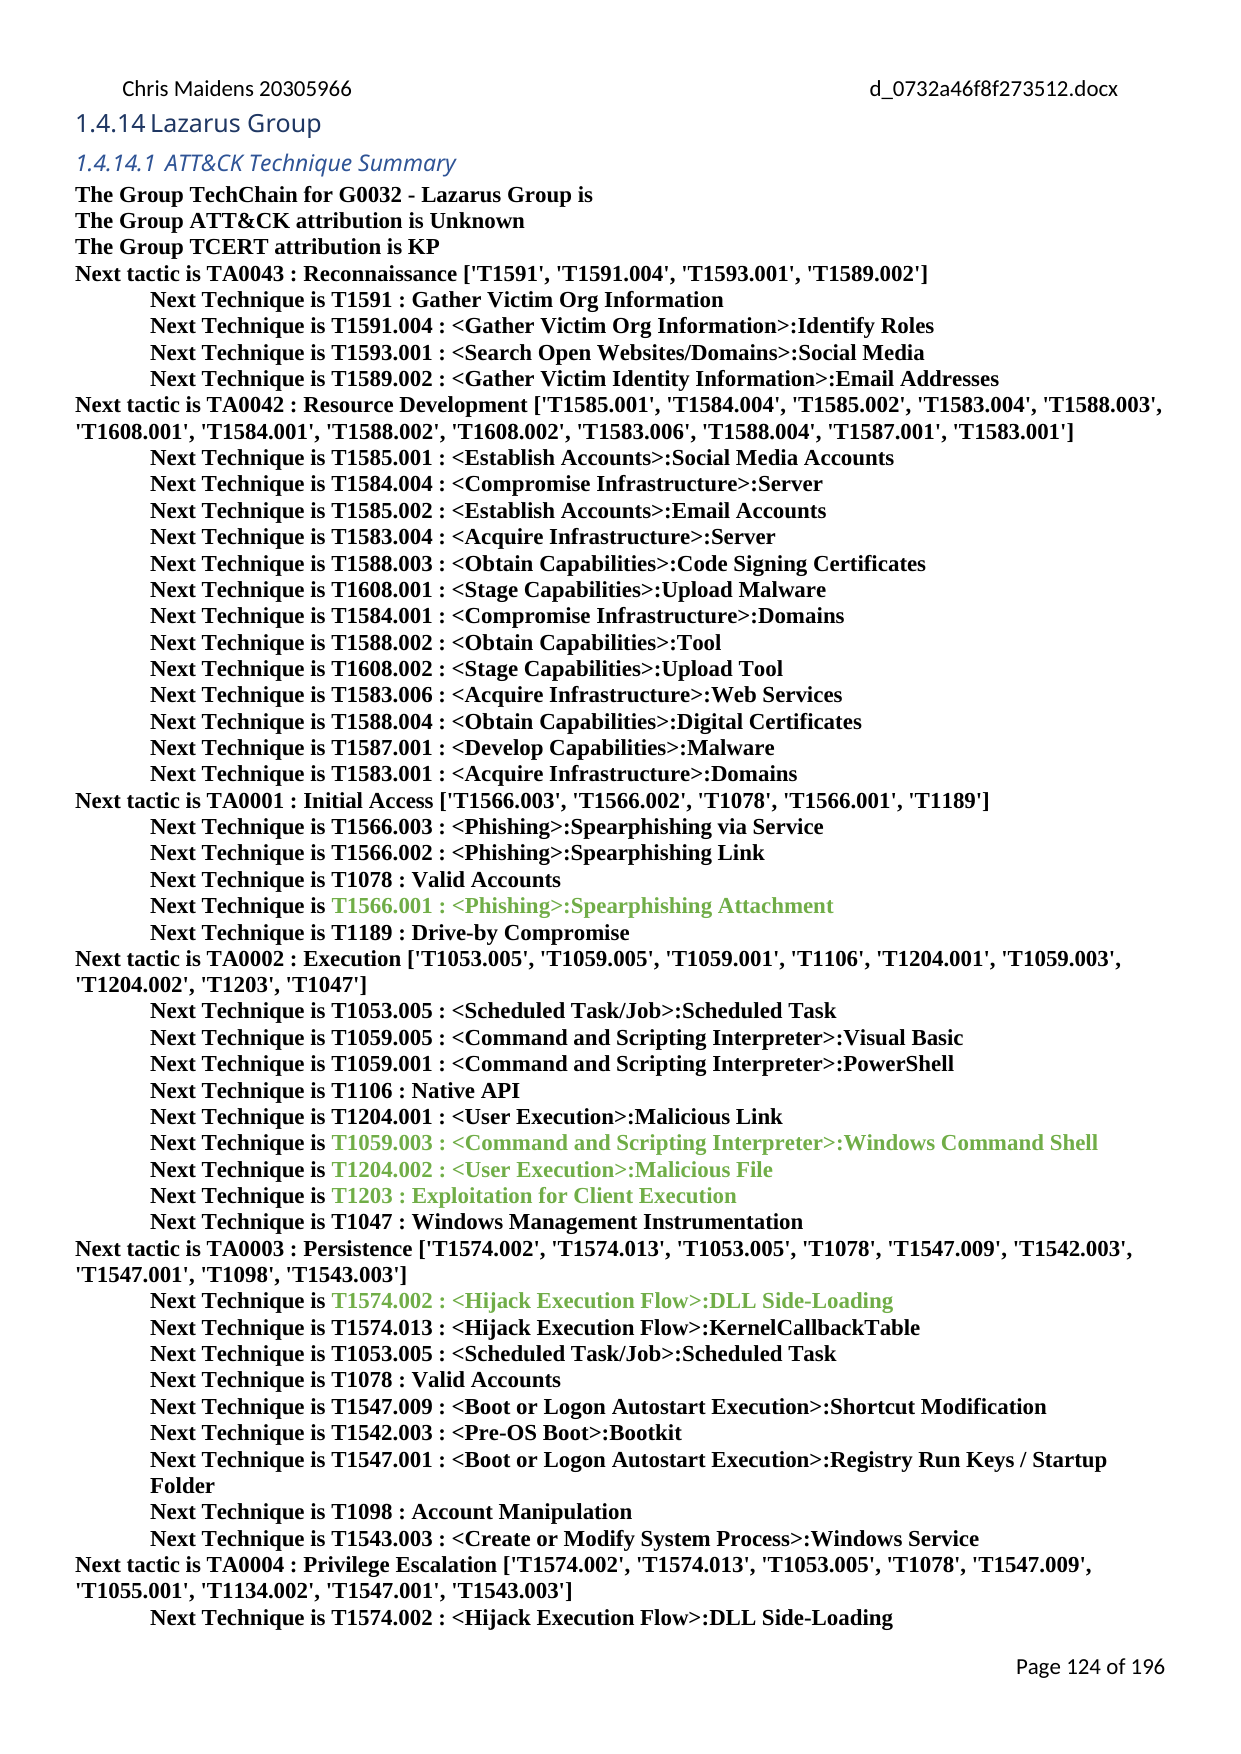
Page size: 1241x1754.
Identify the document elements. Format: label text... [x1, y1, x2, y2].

text Next Technique is T1588.003 : <Obtain Capabilities>:Code Signing Certificates [150, 549, 1165, 576]
text Next Technique is T1566.001 : <Phishing>:Spearphishing Attachment [150, 892, 1165, 918]
text Next Technique is T1593.001 : <Search Open Websites/Domains>:Social Media [150, 339, 1165, 365]
text Next Technique is T1587.001 : <Develop Capabilities>:Malware [150, 734, 1165, 760]
text Next Technique is T1585.002 : <Establish Accounts>:Email Accounts [150, 497, 1165, 523]
text Next Technique is T1588.004 : <Obtain Capabilities>:Digital Certificates [150, 708, 1165, 734]
text Next Technique is T1584.004 : <Compromise Infrastructure>:Server [150, 471, 1165, 497]
text Next Technique is T1047 : Windows Management Instrumentation [150, 1208, 1165, 1235]
text Next Technique is T1543.003 : <Create or Modify System Process>:Windows Service [150, 1525, 1165, 1551]
text Next Technique is T1204.002 : <User Execution>:Malicious File [150, 1156, 1165, 1182]
text Next Technique is T1591 : Gather Victim Org Information [150, 286, 1165, 312]
text Next Technique is T1547.001 : <Boot or Logon Autostart Execution>:Registry Run Keys / Startup Folder [150, 1446, 1165, 1498]
text Next Technique is T1059.003 : <Command and Scripting Interpreter>:Windows Command Shell [150, 1129, 1165, 1156]
text Next Technique is T1588.002 : <Obtain Capabilities>:Tool [150, 629, 1165, 655]
text Next Technique is T1574.002 : <Hijack Execution Flow>:DLL Side-Loading [150, 1287, 1165, 1314]
text The Group TCERT attribution is KP [75, 233, 1165, 260]
text Next tactic is TA0043 : Reconnaissance ['T1591', 'T1591.004', 'T1593.001', 'T1589.002'] [75, 260, 1165, 286]
text Next Technique is T1053.005 : <Scheduled Task/Job>:Scheduled Task [150, 998, 1165, 1024]
text Next tactic is TA0001 : Initial Access ['T1566.003', 'T1566.002', 'T1078', 'T1566.001', 'T1189'] [75, 787, 1165, 813]
text The Group TechChain for G0032 - Lazarus Group is [75, 181, 1165, 207]
text Next Technique is T1547.009 : <Boot or Logon Autostart Execution>:Shortcut Modification [150, 1393, 1165, 1419]
subtitle Lazarus Group [75, 106, 1165, 140]
text Next tactic is TA0002 : Execution ['T1053.005', 'T1059.005', 'T1059.001', 'T1106', 'T1204.001', 'T1059.003', 'T1204.002', 'T1203', 'T1047'] [75, 945, 1165, 998]
text Next Technique is T1204.001 : <User Execution>:Malicious Link [150, 1103, 1165, 1129]
text Next Technique is T1585.001 : <Establish Accounts>:Social Media Accounts [150, 444, 1165, 471]
text Next Technique is T1574.013 : <Hijack Execution Flow>:KernelCallbackTable [150, 1314, 1165, 1340]
text Next Technique is T1566.003 : <Phishing>:Spearphishing via Service [150, 813, 1165, 839]
text Next Technique is T1574.002 : <Hijack Execution Flow>:DLL Side-Loading [150, 1604, 1165, 1630]
text Next Technique is T1566.002 : <Phishing>:Spearphishing Link [150, 839, 1165, 866]
text Next Technique is T1584.001 : <Compromise Infrastructure>:Domains [150, 602, 1165, 629]
text Next Technique is T1589.002 : <Gather Victim Identity Information>:Email Addresses [150, 365, 1165, 391]
text Next Technique is T1583.004 : <Acquire Infrastructure>:Server [150, 523, 1165, 549]
text Next Technique is T1098 : Account Manipulation [150, 1498, 1165, 1525]
text Next tactic is TA0042 : Resource Development ['T1585.001', 'T1584.004', 'T1585.002', 'T1583.004', 'T1588.003', 'T1608.001', 'T1584.001', 'T1588.002', 'T1608.002', 'T1583.006', 'T1588.004', 'T1587.001', 'T1583.001'] [75, 391, 1165, 444]
text Next Technique is T1583.006 : <Acquire Infrastructure>:Web Services [150, 681, 1165, 708]
text Next Technique is T1059.001 : <Command and Scripting Interpreter>:PowerShell [150, 1050, 1165, 1077]
text Next tactic is TA0003 : Persistence ['T1574.002', 'T1574.013', 'T1053.005', 'T1078', 'T1547.009', 'T1542.003', 'T1547.001', 'T1098', 'T1543.003'] [75, 1235, 1165, 1287]
text Next tactic is TA0004 : Privilege Escalation ['T1574.002', 'T1574.013', 'T1053.005', 'T1078', 'T1547.009', 'T1055.001', 'T1134.002', 'T1547.001', 'T1543.003'] [75, 1551, 1165, 1604]
text Next Technique is T1583.001 : <Acquire Infrastructure>:Domains [150, 760, 1165, 787]
text Next Technique is T1608.001 : <Stage Capabilities>:Upload Malware [150, 576, 1165, 602]
text Next Technique is T1542.003 : <Pre-OS Boot>:Bootkit [150, 1419, 1165, 1446]
text Next Technique is T1608.002 : <Stage Capabilities>:Upload Tool [150, 655, 1165, 681]
text The Group ATT&CK attribution is Unknown [75, 207, 1165, 233]
subtitle ATT&CK Technique Summary [75, 147, 1165, 178]
text Next Technique is T1078 : Valid Accounts [150, 866, 1165, 892]
text Next Technique is T1078 : Valid Accounts [150, 1367, 1165, 1393]
text Next Technique is T1053.005 : <Scheduled Task/Job>:Scheduled Task [150, 1340, 1165, 1367]
text Next Technique is T1106 : Native API [150, 1077, 1165, 1103]
text Next Technique is T1203 : Exploitation for Client Execution [150, 1182, 1165, 1208]
text Next Technique is T1591.004 : <Gather Victim Org Information>:Identify Roles [150, 312, 1165, 339]
text Next Technique is T1189 : Drive-by Compromise [150, 918, 1165, 945]
text Next Technique is T1059.005 : <Command and Scripting Interpreter>:Visual Basic [150, 1024, 1165, 1050]
